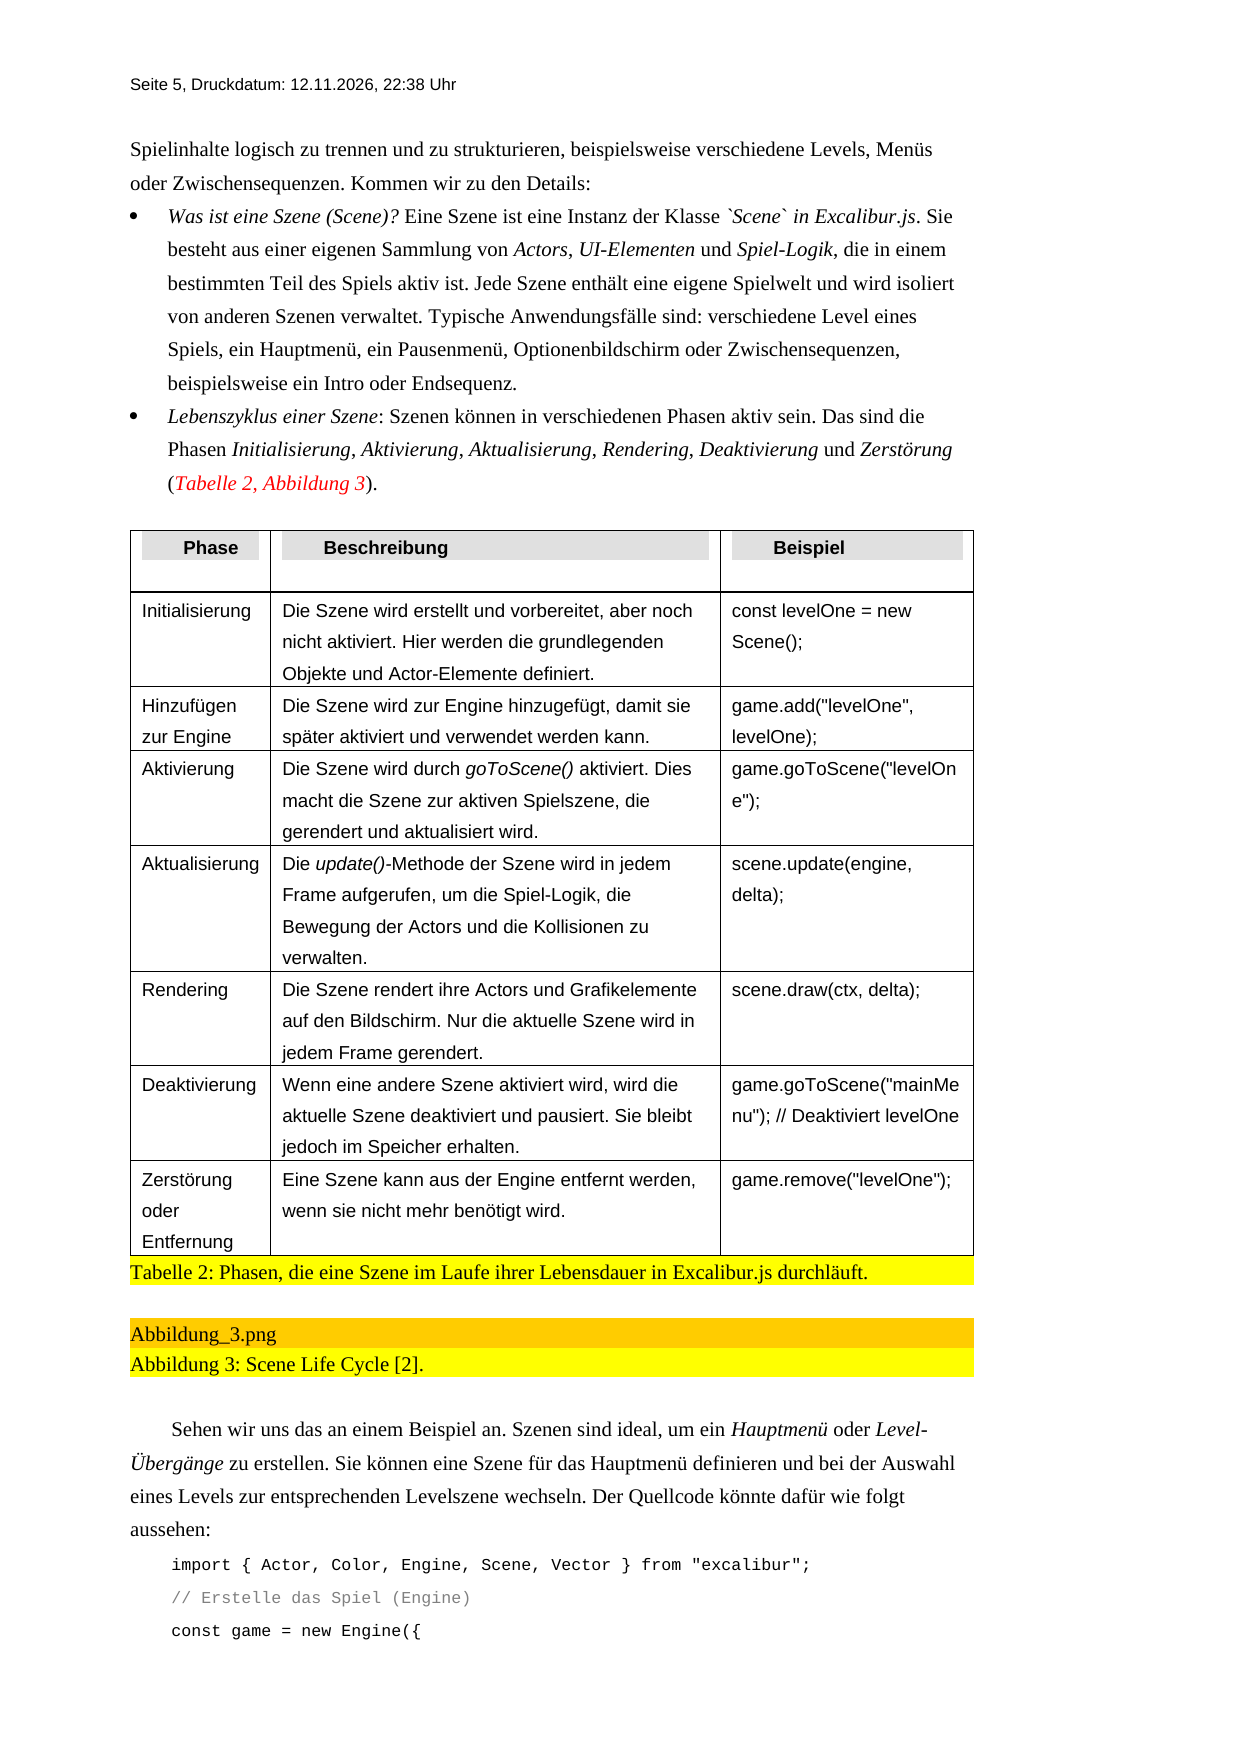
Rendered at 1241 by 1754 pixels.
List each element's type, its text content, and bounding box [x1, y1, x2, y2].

table_cell Initialisierung [131, 593, 270, 686]
table_cell scene.update(engine, delta); [721, 846, 973, 971]
table_cell game.goToScene("levelOne"); [721, 751, 973, 844]
table_cell Zerstörung oder Entfernung [131, 1161, 270, 1255]
table_cell Wenn eine andere Szene aktiviert wird, wird die aktuelle Szene deaktiviert und pausiert. Sie bleibt jedoch im Speicher erhalten. [271, 1066, 720, 1160]
table_cell Die Szene wird erstellt und vorbereitet, aber noch nicht aktiviert. Hier werden die grundlegenden Objekte und Actor-Elemente definiert. [271, 593, 720, 686]
table_header Beschreibung [271, 531, 720, 591]
table_cell scene.draw(ctx, delta); [721, 972, 973, 1065]
table_cell game.add("levelOne", levelOne); [721, 687, 973, 750]
text Was ist eine Szene (Scene)? Eine Szene ist eine Instanz der Klasse `Scene` in Excalibur.js. Sie besteht aus einer eigenen Sammlung von Actors, UI-Elementen und Spiel-Logik, die in einem bestimmten Teil des Spiels aktiv ist. Jede Szene enthält eine eigene Spielwelt und wird isoliert von anderen Szenen verwaltet. Typische Anwendungsfälle sind: verschiedene Level eines Spiels, ein Hauptmenü, ein Pausenmenü, Optionenbildschirm oder Zwischensequenzen, beispielsweise ein Intro oder Endsequenz. [130, 197, 974, 397]
table_cell Rendering [131, 972, 270, 1065]
text Tabelle 2: Phasen, die eine Szene im Laufe ihrer Lebensdauer in Excalibur.js durchläuft. [130, 1256, 974, 1285]
table_header Beispiel [721, 531, 973, 591]
text // Erstelle das Spiel (Engine) [130, 1577, 974, 1610]
text Abbildung_3.png [130, 1318, 974, 1348]
table_cell Aktivierung [131, 751, 270, 844]
table_cell game.goToScene("mainMenu"); // Deaktiviert levelOne [721, 1066, 973, 1160]
text Sehen wir uns das an einem Beispiel an. Szenen sind ideal, um ein Hauptmenü oder Level-Übergänge zu erstellen. Sie können eine Szene für das Hauptmenü definieren und bei der Auswahl eines Levels zur entsprechenden Levelszene wechseln. Der Quellcode könnte dafür wie folgt aussehen: [130, 1410, 974, 1543]
table_cell Deaktivierung [131, 1066, 270, 1160]
text import { Actor, Color, Engine, Scene, Vector } from "excalibur"; [130, 1543, 974, 1577]
table_cell game.remove("levelOne"); [721, 1161, 973, 1255]
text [130, 130, 974, 197]
table_header Phase [131, 531, 270, 591]
table_cell Die update()-Methode der Szene wird in jedem Frame aufgerufen, um die Spiel-Logik, die Bewegung der Actors und die Kollisionen zu verwalten. [271, 846, 720, 971]
table_cell const levelOne = new Scene(); [721, 593, 973, 686]
text const game = new Engine({ [130, 1610, 974, 1643]
table_cell Eine Szene kann aus der Engine entfernt werden, wenn sie nicht mehr benötigt wird. [271, 1161, 720, 1255]
text Abbildung 3: Scene Life Cycle [2]. [130, 1348, 974, 1377]
table_cell Die Szene rendert ihre Actors und Grafikelemente auf den Bildschirm. Nur die aktuelle Szene wird in jedem Frame gerendert. [271, 972, 720, 1065]
table_cell Hinzufügen zur Engine [131, 687, 270, 750]
text Lebenszyklus einer Szene: Szenen können in verschiedenen Phasen aktiv sein. Das sind die Phasen Initialisierung, Aktivierung, Aktualisierung, Rendering, Deaktivierung und Zerstörung (Tabelle 2, Abbildung 3). [130, 397, 974, 497]
table_cell Die Szene wird durch goToScene() aktiviert. Dies macht die Szene zur aktiven Spielszene, die gerendert und aktualisiert wird. [271, 751, 720, 844]
table_cell Die Szene wird zur Engine hinzugefügt, damit sie später aktiviert und verwendet werden kann. [271, 687, 720, 750]
table_cell Aktualisierung [131, 846, 270, 971]
